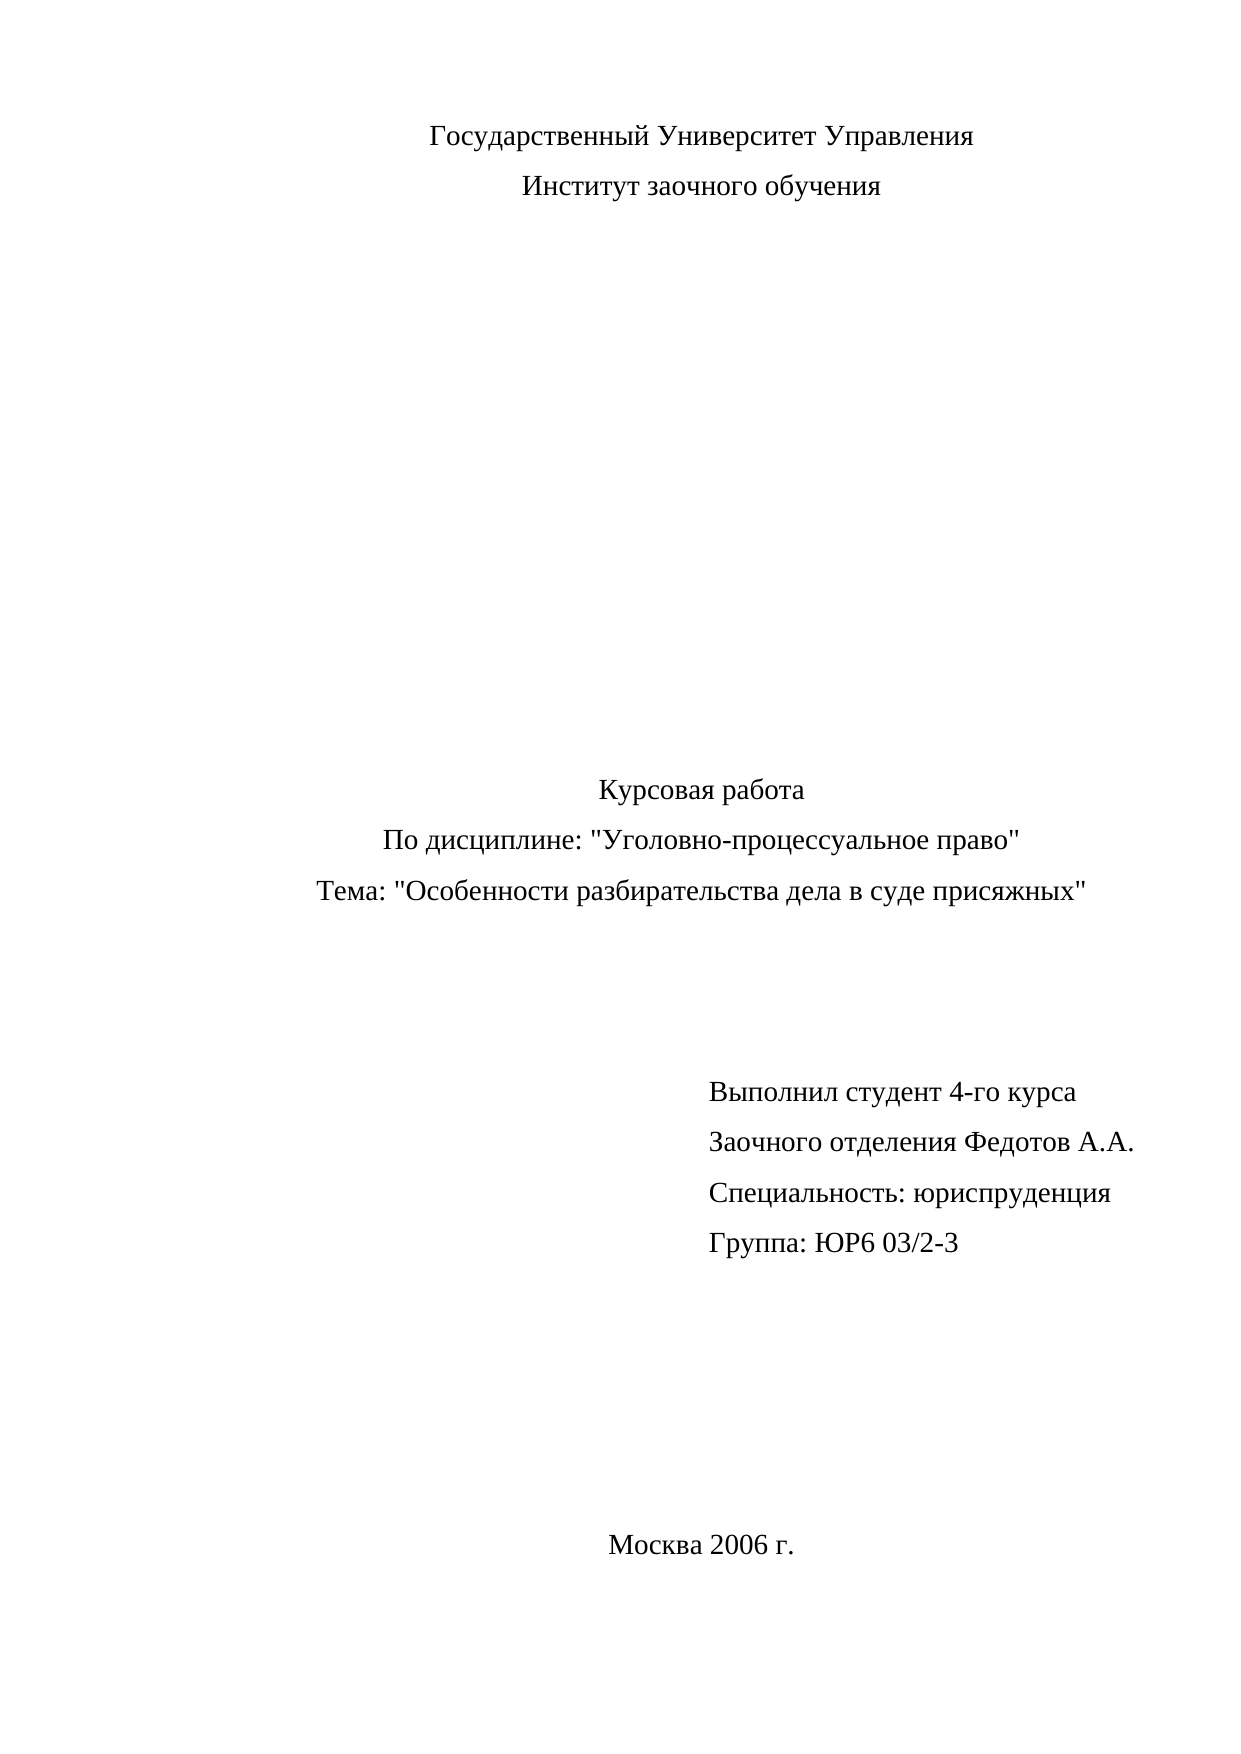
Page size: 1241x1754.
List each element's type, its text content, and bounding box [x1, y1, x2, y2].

text Заочного отделения Федотов А.А. [709, 1124, 1152, 1158]
text Институт заочного обучения [177, 168, 1152, 202]
text Специальность: юриспруденция [709, 1175, 1152, 1208]
text Москва . [177, 1527, 1152, 1560]
text Группа: ЮР6 03/2-3 [709, 1225, 1152, 1258]
text Государственный Университет Управления [177, 118, 1152, 152]
text Курсовая работа [177, 772, 1152, 806]
text Тема: "Особенности разбирательства дела в суде присяжных" [177, 873, 1152, 906]
text По дисциплине: "Уголовно-процессуальное право" [177, 822, 1152, 856]
text Выполнил студент 4-го курса [709, 1074, 1152, 1108]
